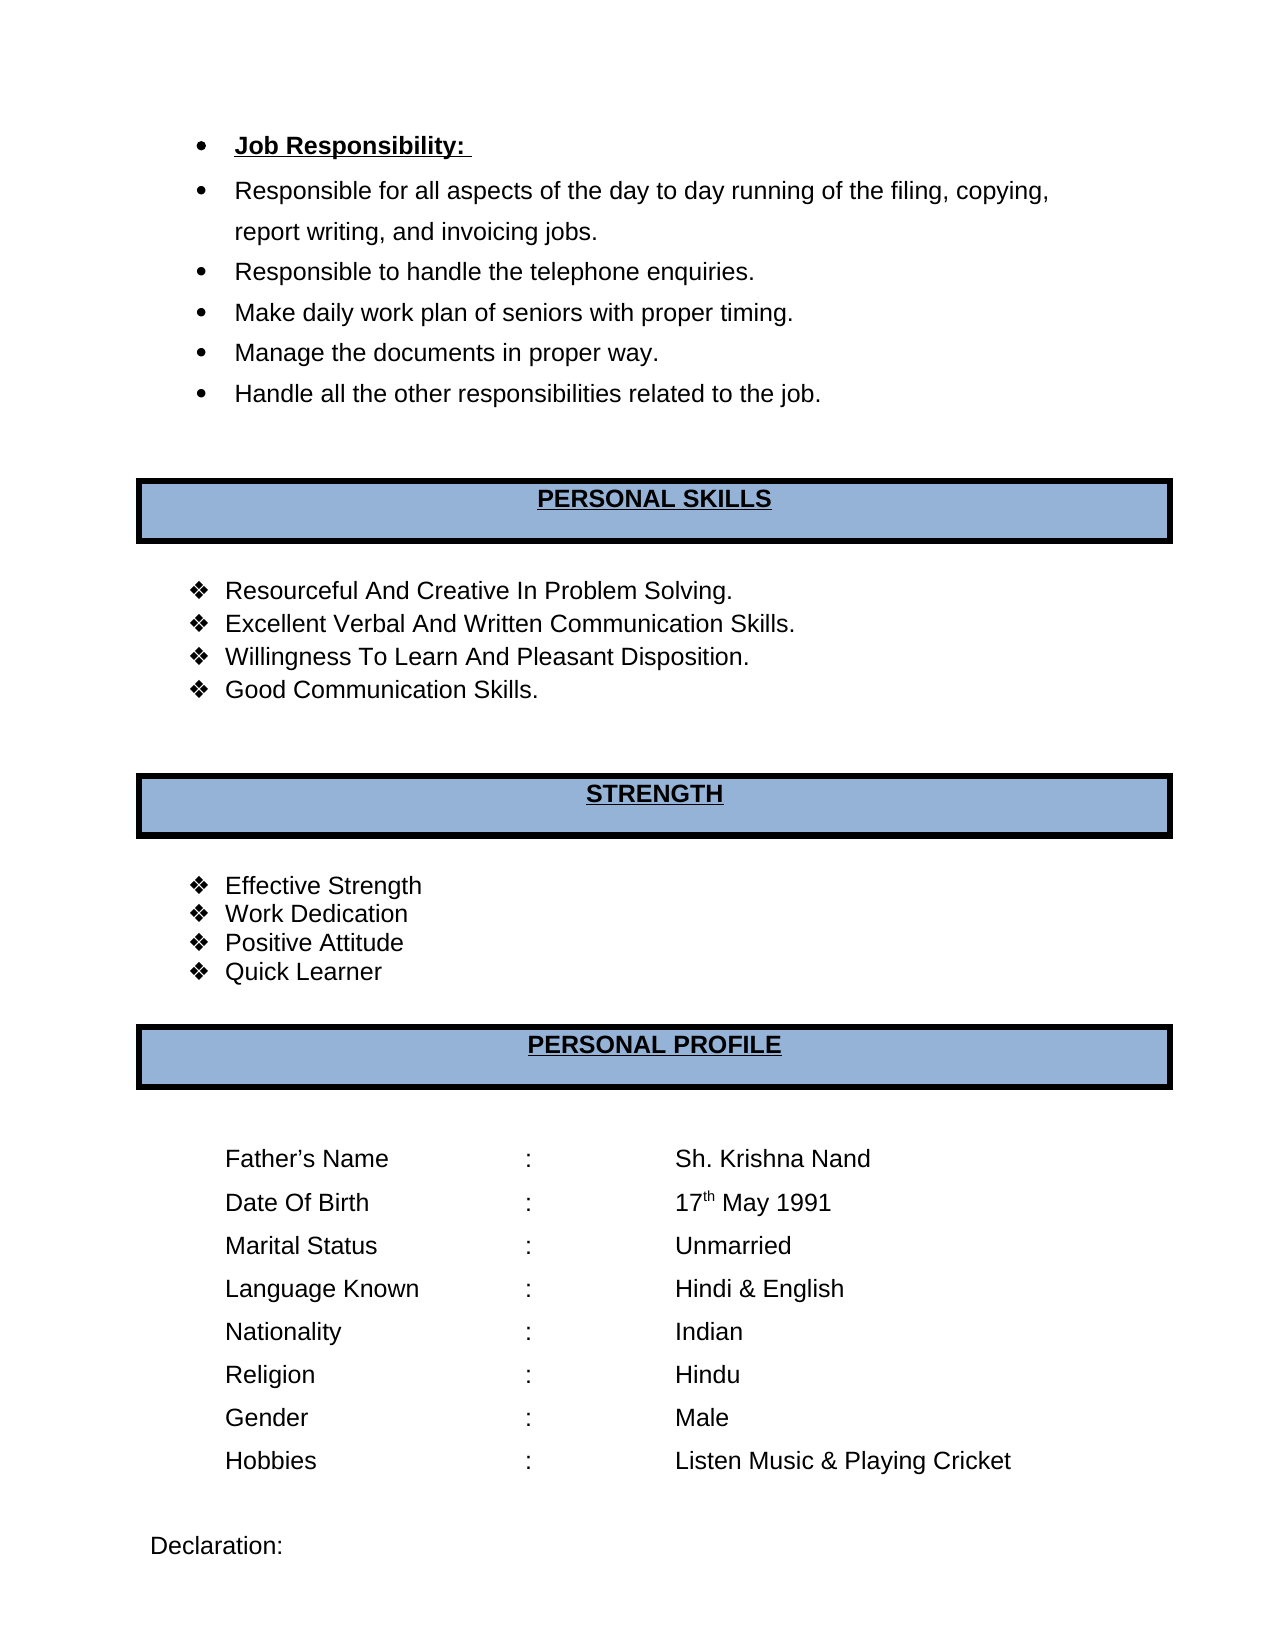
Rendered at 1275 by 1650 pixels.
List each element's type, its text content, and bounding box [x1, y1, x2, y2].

list Willingness To Learn And Pleasant Disposition. [188, 642, 1125, 671]
list Responsible for all aspects of the day to day running of the filing, copying, report writing, and invoicing jobs. [197, 164, 1120, 245]
text Declaration: [150, 1531, 1125, 1560]
list Quick Learner [188, 957, 1125, 986]
table_header PERSONAL PROFILE [142, 1030, 1167, 1084]
list Work Dedication [188, 899, 1125, 928]
text Gender : Male [150, 1403, 1125, 1432]
list Make daily work plan of seniors with proper timing. [197, 286, 1120, 327]
table_header STRENGTH [142, 779, 1167, 832]
list Handle all the other responsibilities related to the job. [197, 367, 1120, 408]
list Good Communication Skills. [188, 675, 1125, 704]
text Marital Status : Unmarried [150, 1231, 1125, 1259]
list Effective Strength [188, 871, 1125, 899]
list Manage the documents in proper way. [197, 327, 1120, 367]
list Job Responsibility: [197, 131, 1125, 160]
text Date Of Birth : 17th May 1991 [150, 1187, 1125, 1216]
list Positive Attitude [188, 928, 1125, 957]
list Excellent Verbal And Written Communication Skills. [188, 609, 1125, 638]
text Father’s Name : Sh. Krishna Nand [150, 1144, 1125, 1173]
list Resourceful And Creative In Problem Solving. [188, 576, 1125, 605]
list Responsible to handle the telephone enquiries. [197, 245, 1120, 286]
text Nationality : Indian [150, 1317, 1125, 1346]
text Religion : Hindu [150, 1360, 1125, 1389]
table_header PERSONAL SKILLS [142, 484, 1167, 538]
text Language Known : Hindi & English [150, 1274, 1125, 1302]
text Hobbies : Listen Music & Playing Cricket [150, 1446, 1125, 1475]
